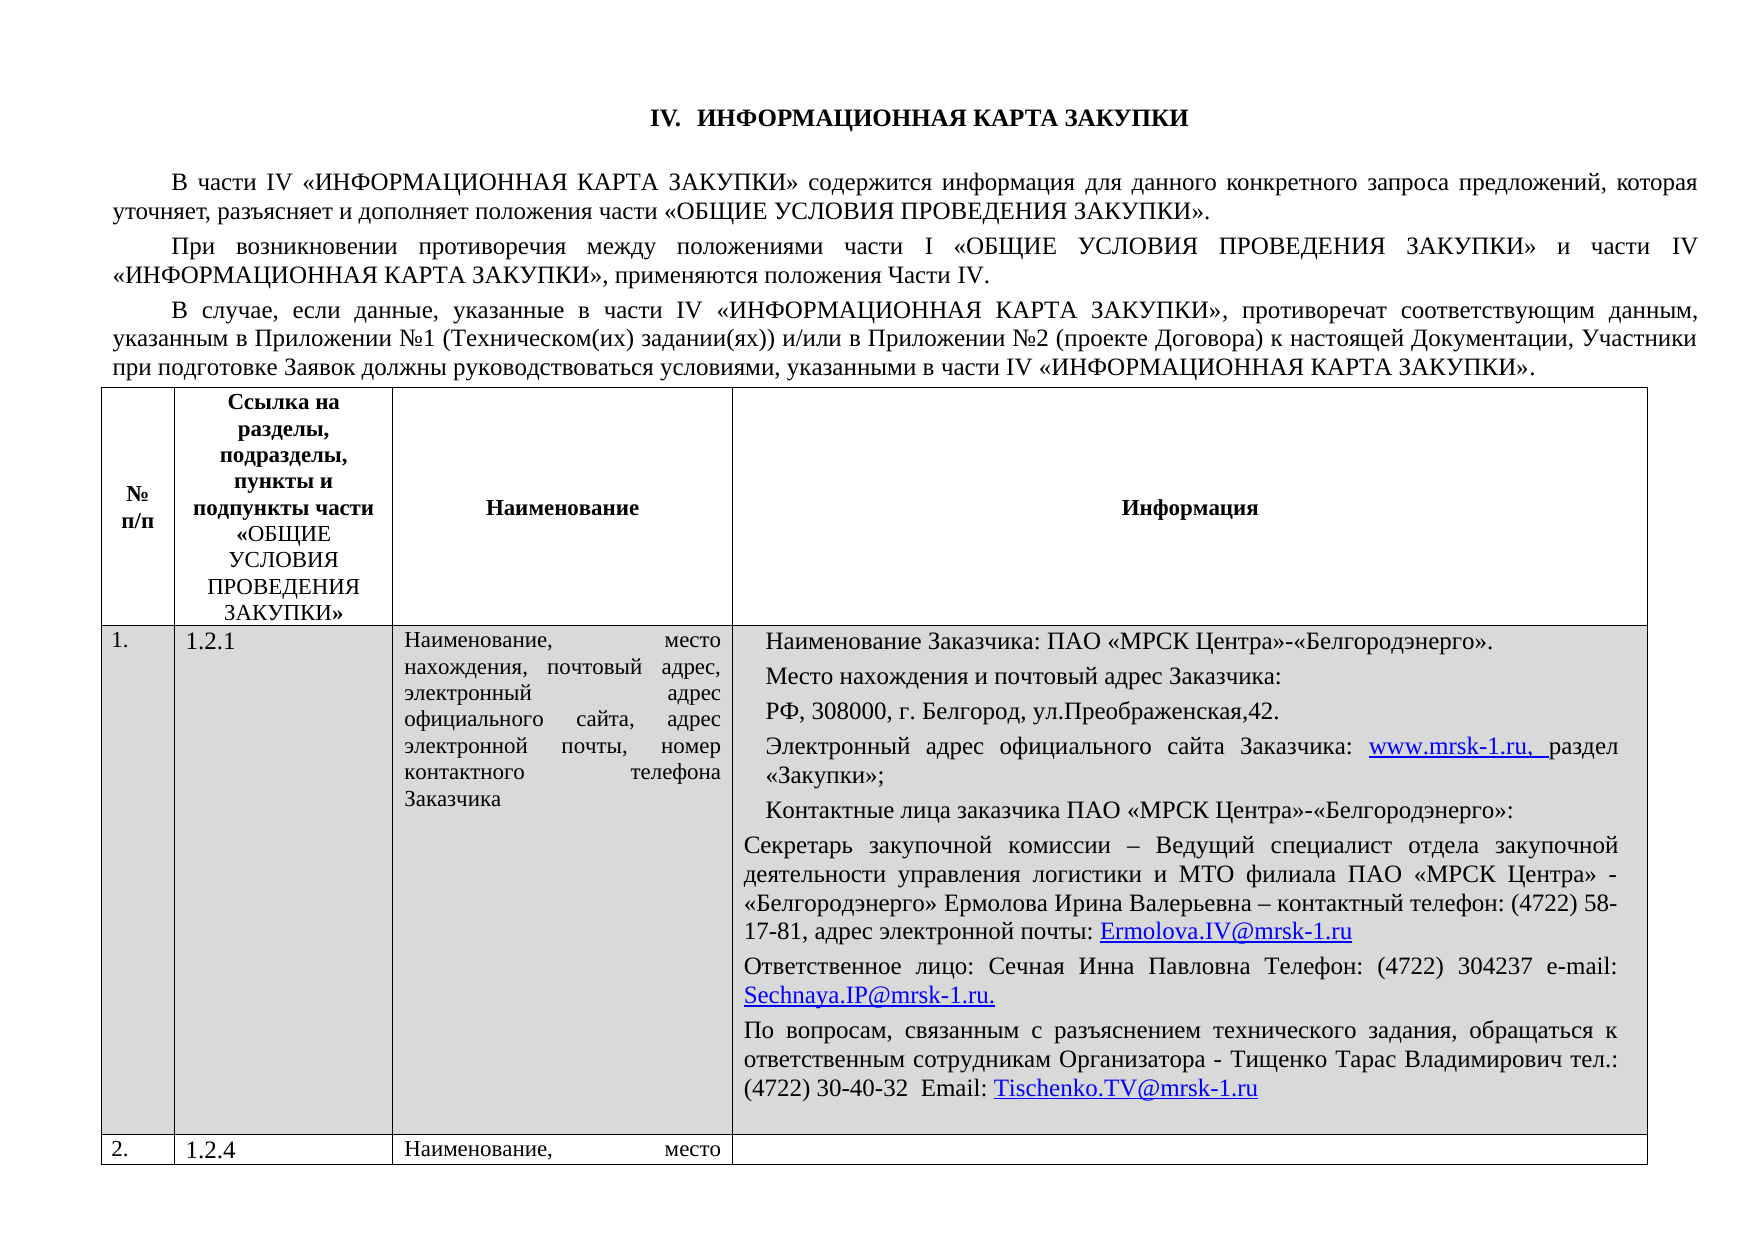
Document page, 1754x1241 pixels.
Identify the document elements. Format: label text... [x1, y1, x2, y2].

subtitle ИНФОРМАЦИОННАЯ КАРТА ЗАКУПКИ [112, 103, 1698, 132]
table_cell [102, 1135, 174, 1164]
text В части IV «ИНФОРМАЦИОННАЯ КАРТА ЗАКУПКИ» содержится информация для данного конкретного запроса предложений, которая уточняет, разъясняет и дополняет положения части «ОБЩИЕ УСЛОВИЯ ПРОВЕДЕНИЯ ЗАКУПКИ». [112, 167, 1698, 225]
table_header Ссылка на разделы, подразделы, пункты и подпункты части «ОБЩИЕ УСЛОВИЯ ПРОВЕДЕНИЯ ЗАКУПКИ» [175, 388, 392, 625]
table_cell Наименование Заказчика: ПАО «МРСК Центра»-«Белгородэнерго». Место нахождения и почтовый адрес Заказчика: РФ, 308000, г. Белгород, ул.Преображенская,42. Электронный адрес официального сайта Заказчика: www.mrsk-1.ru, раздел «Закупки»; Контактные лица заказчика ПАО «МРСК Центра»-«Белгородэнерго»: Секретарь закупочной комиссии – Ведущий специалист отдела закупочной деятельности управления логистики и МТО филиала ПАО «МРСК Центра» - «Белгородэнерго» Ермолова Ирина Валерьевна – контактный телефон: (4722) 58-17-81, адрес электронной почты: Ermolova.IV@mrsk-1.ru Ответственное лицо: Сечная Инна Павловна Телефон: (4722) 304237 e-mail: Sechnaya.IP@mrsk-1.ru. По вопросам, связанным с разъяснением технического задания, обращаться к ответственным сотрудникам Организатора - Тищенко Тарас Владимирович тел.: (4722) 30-40-32 Email: Tischenko.TV@mrsk-1.ru [733, 626, 1647, 1134]
table_header Наименование [393, 388, 732, 625]
table_cell 1.2.1 [175, 626, 392, 1134]
table_cell Наименование, место нахождения, почтовый адрес, электронный адрес официального сайта, адрес электронной почты, номер контактного телефона Заказчика [393, 626, 732, 1134]
table_header № п/п [102, 388, 174, 625]
table_cell [102, 626, 174, 1134]
text В случае, если данные, указанные в части IV «ИНФОРМАЦИОННАЯ КАРТА ЗАКУПКИ», противоречат соответствующим данным, указанным в Приложении №1 (Техническом(их) задании(ях)) и/или в Приложении №2 (проекте Договора) к настоящей Документации, Участники при подготовке Заявок должны руководствоваться условиями, указанными в части IV «ИНФОРМАЦИОННАЯ КАРТА ЗАКУПКИ». [112, 295, 1698, 381]
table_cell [733, 1135, 1647, 1164]
text При возникновении противоречия между положениями части I «ОБЩИЕ УСЛОВИЯ ПРОВЕДЕНИЯ ЗАКУПКИ» и части IV «ИНФОРМАЦИОННАЯ КАРТА ЗАКУПКИ», применяются положения Части IV. [112, 231, 1698, 288]
table_cell 1.2.4 [175, 1135, 392, 1164]
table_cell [393, 1135, 732, 1164]
table_header Информация [733, 388, 1647, 625]
